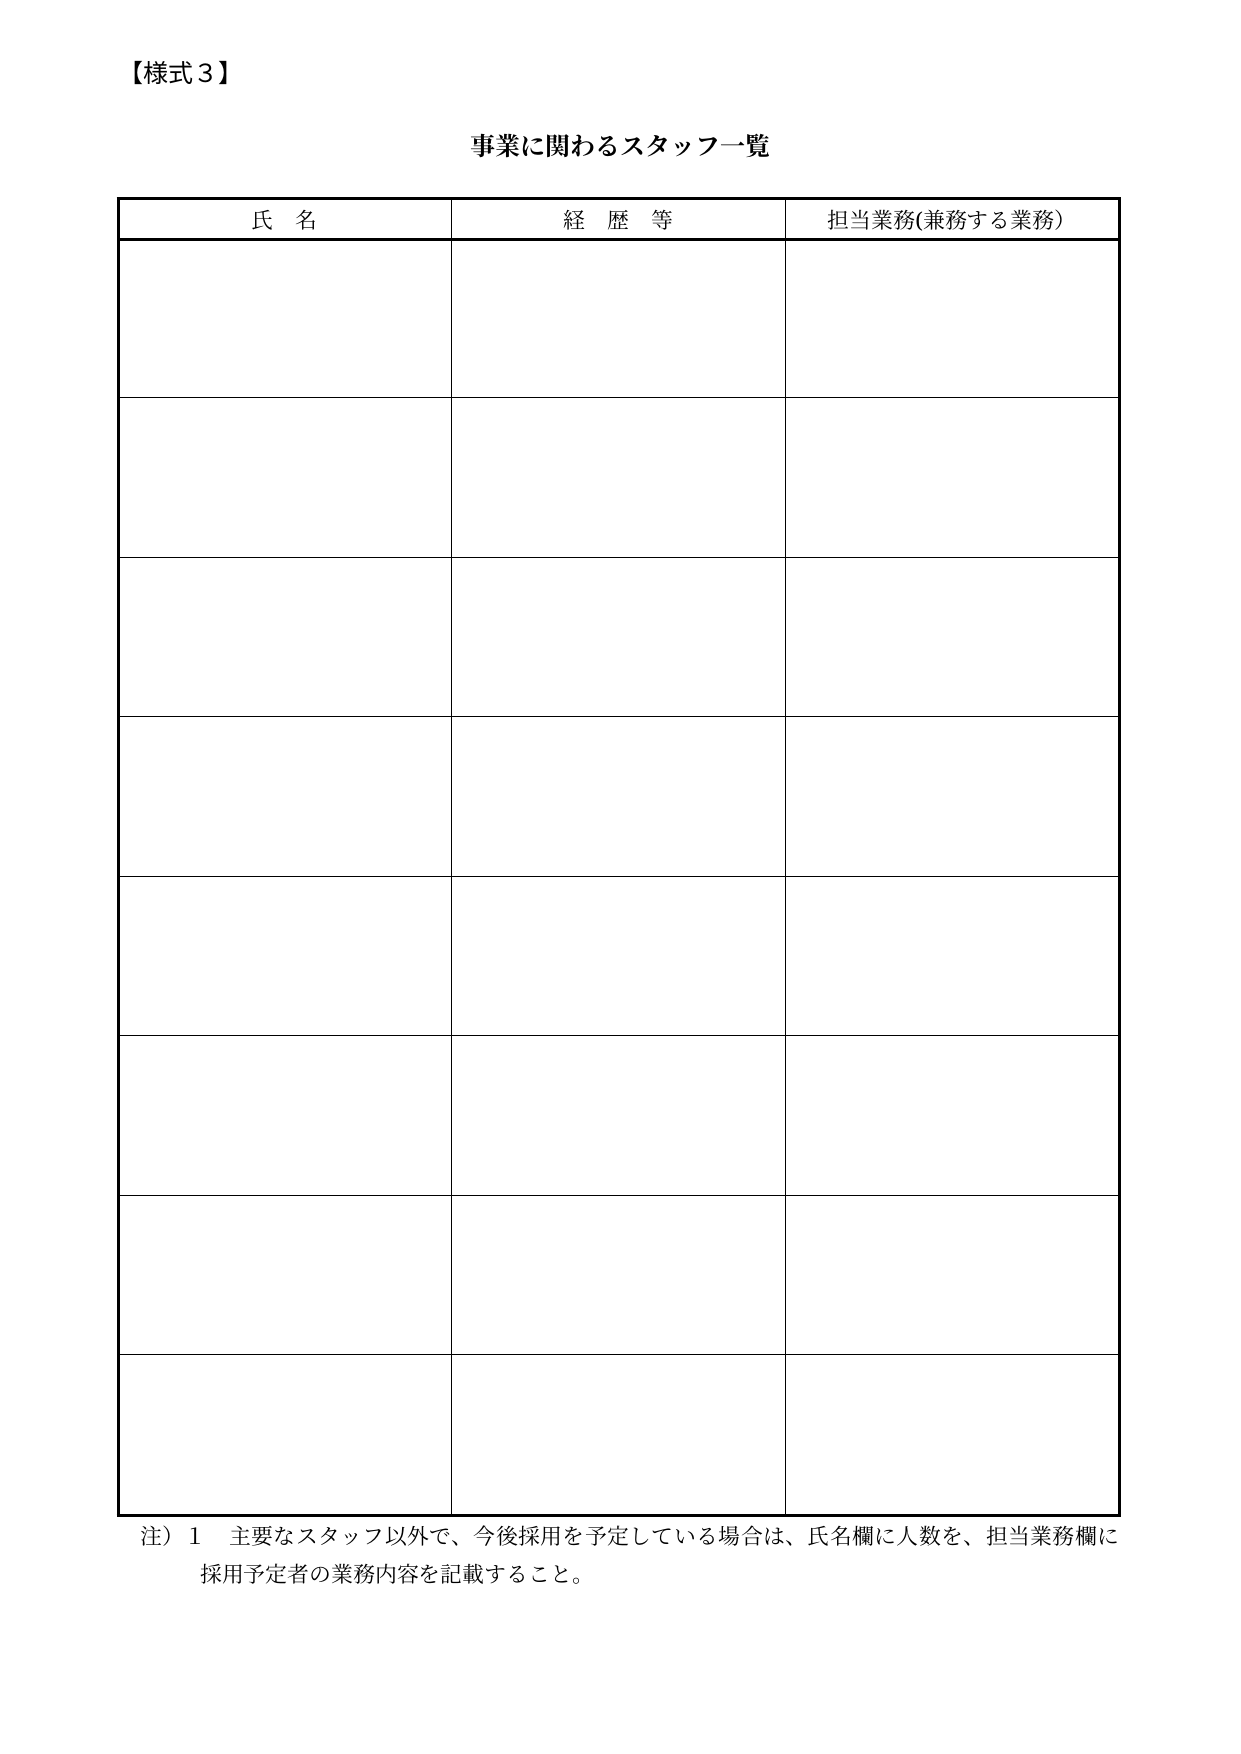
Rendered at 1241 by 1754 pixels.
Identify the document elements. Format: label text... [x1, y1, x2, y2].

table_cell [452, 1036, 785, 1194]
table_cell [786, 717, 1118, 876]
table_cell [786, 1355, 1118, 1513]
table_header 担当業務(兼務する業務） [786, 200, 1118, 238]
text 注）１ 主要なスタッフ以外で、今後採用を予定している場合は、氏名欄に人数を、担当業務欄に採用予定者の業務内容を記載すること。 [140, 1517, 1122, 1592]
table_cell [452, 717, 785, 876]
table_cell [452, 877, 785, 1035]
table_cell [452, 1196, 785, 1354]
table_cell [120, 398, 451, 557]
table_cell [786, 1196, 1118, 1354]
table_cell [786, 241, 1118, 397]
table_cell [120, 717, 451, 876]
table_cell [786, 1036, 1118, 1194]
table_cell [786, 877, 1118, 1035]
table_cell [452, 241, 785, 397]
table_cell [120, 241, 451, 397]
table_cell [120, 1196, 451, 1354]
table_cell [120, 1355, 451, 1513]
table_cell [120, 558, 451, 716]
text 事業に関わるスタッフ一覧 [118, 127, 1122, 163]
table_header 氏 名 [120, 200, 451, 238]
table_cell [452, 1355, 785, 1513]
table_cell [120, 1036, 451, 1194]
table_header 経 歴 等 [452, 200, 785, 238]
table_cell [120, 877, 451, 1035]
table_cell [786, 558, 1118, 716]
table_cell [452, 398, 785, 557]
table_cell [452, 558, 785, 716]
table_cell [786, 398, 1118, 557]
